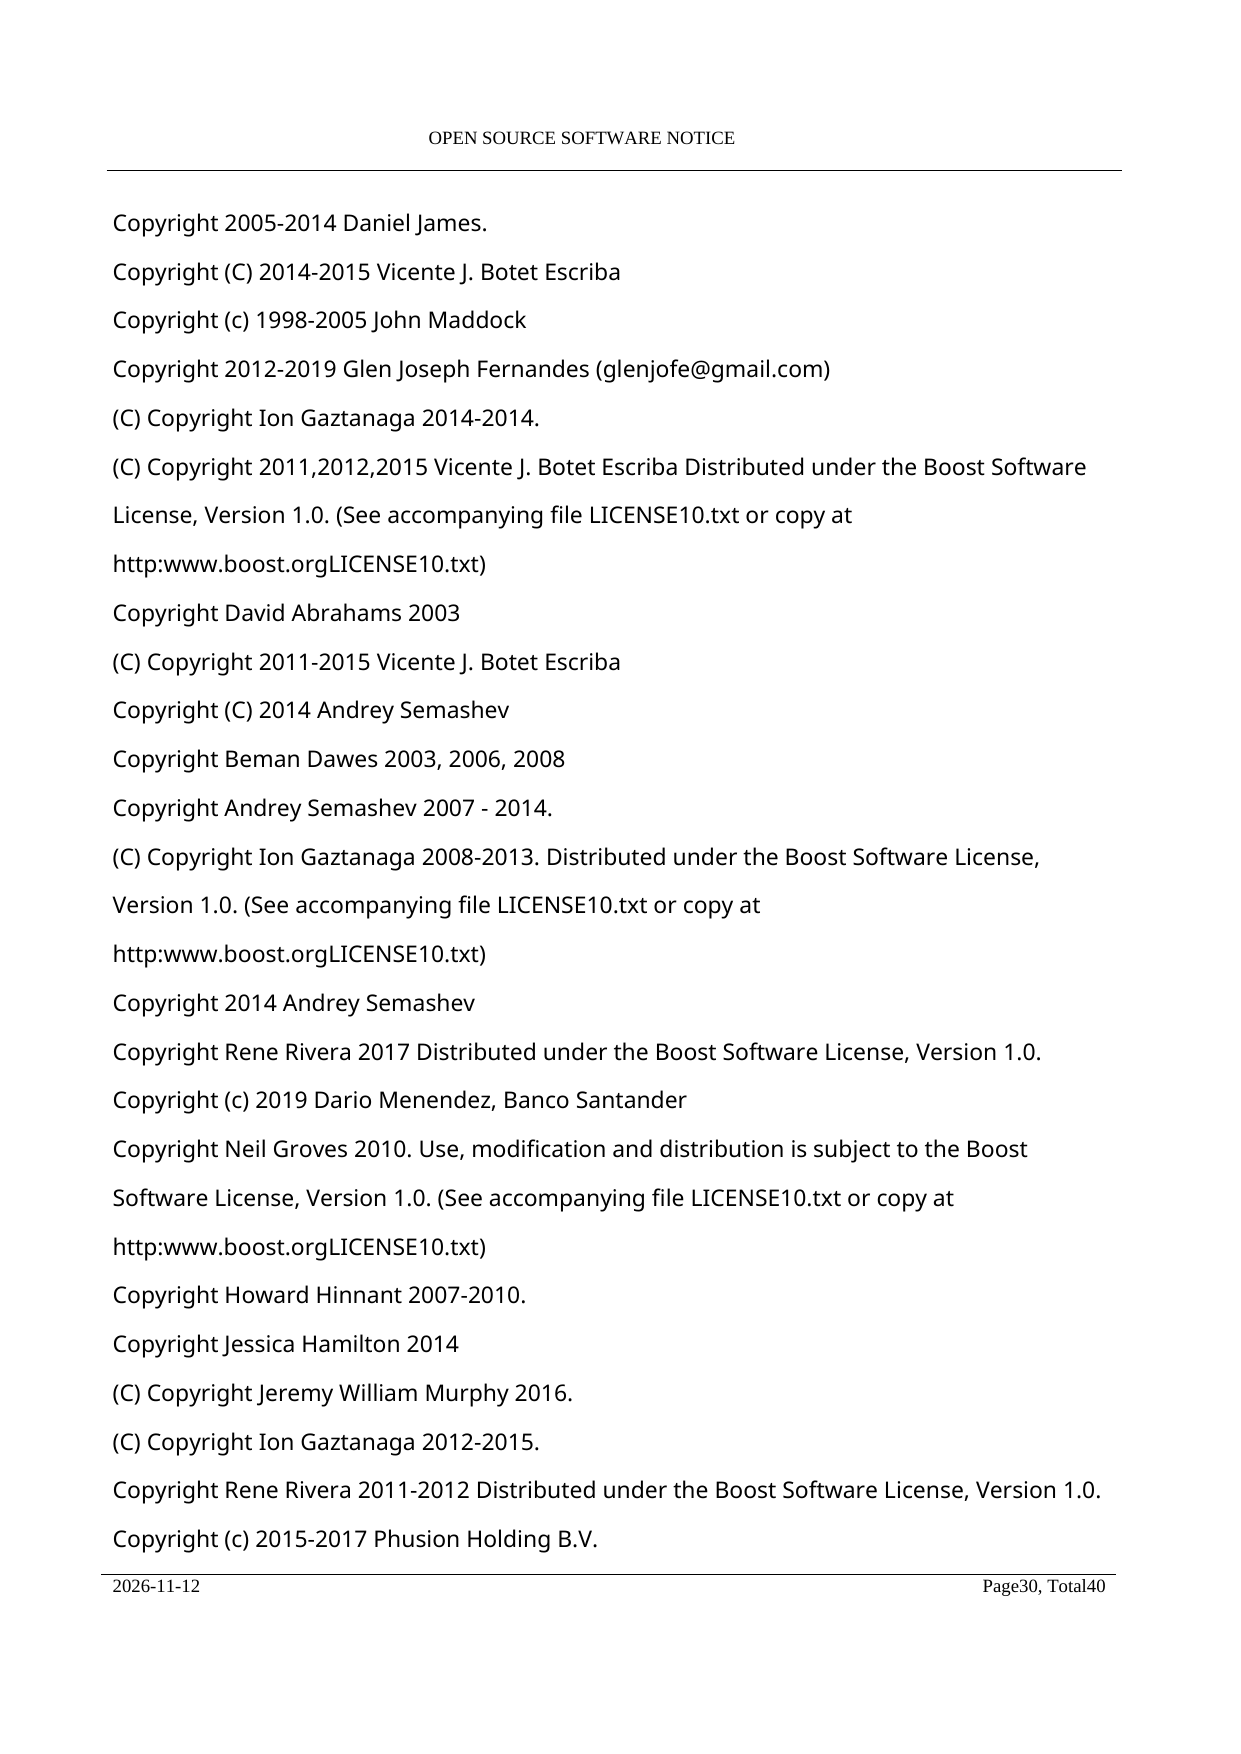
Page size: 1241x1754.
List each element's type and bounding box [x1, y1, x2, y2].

text [112, 206, 1128, 1555]
